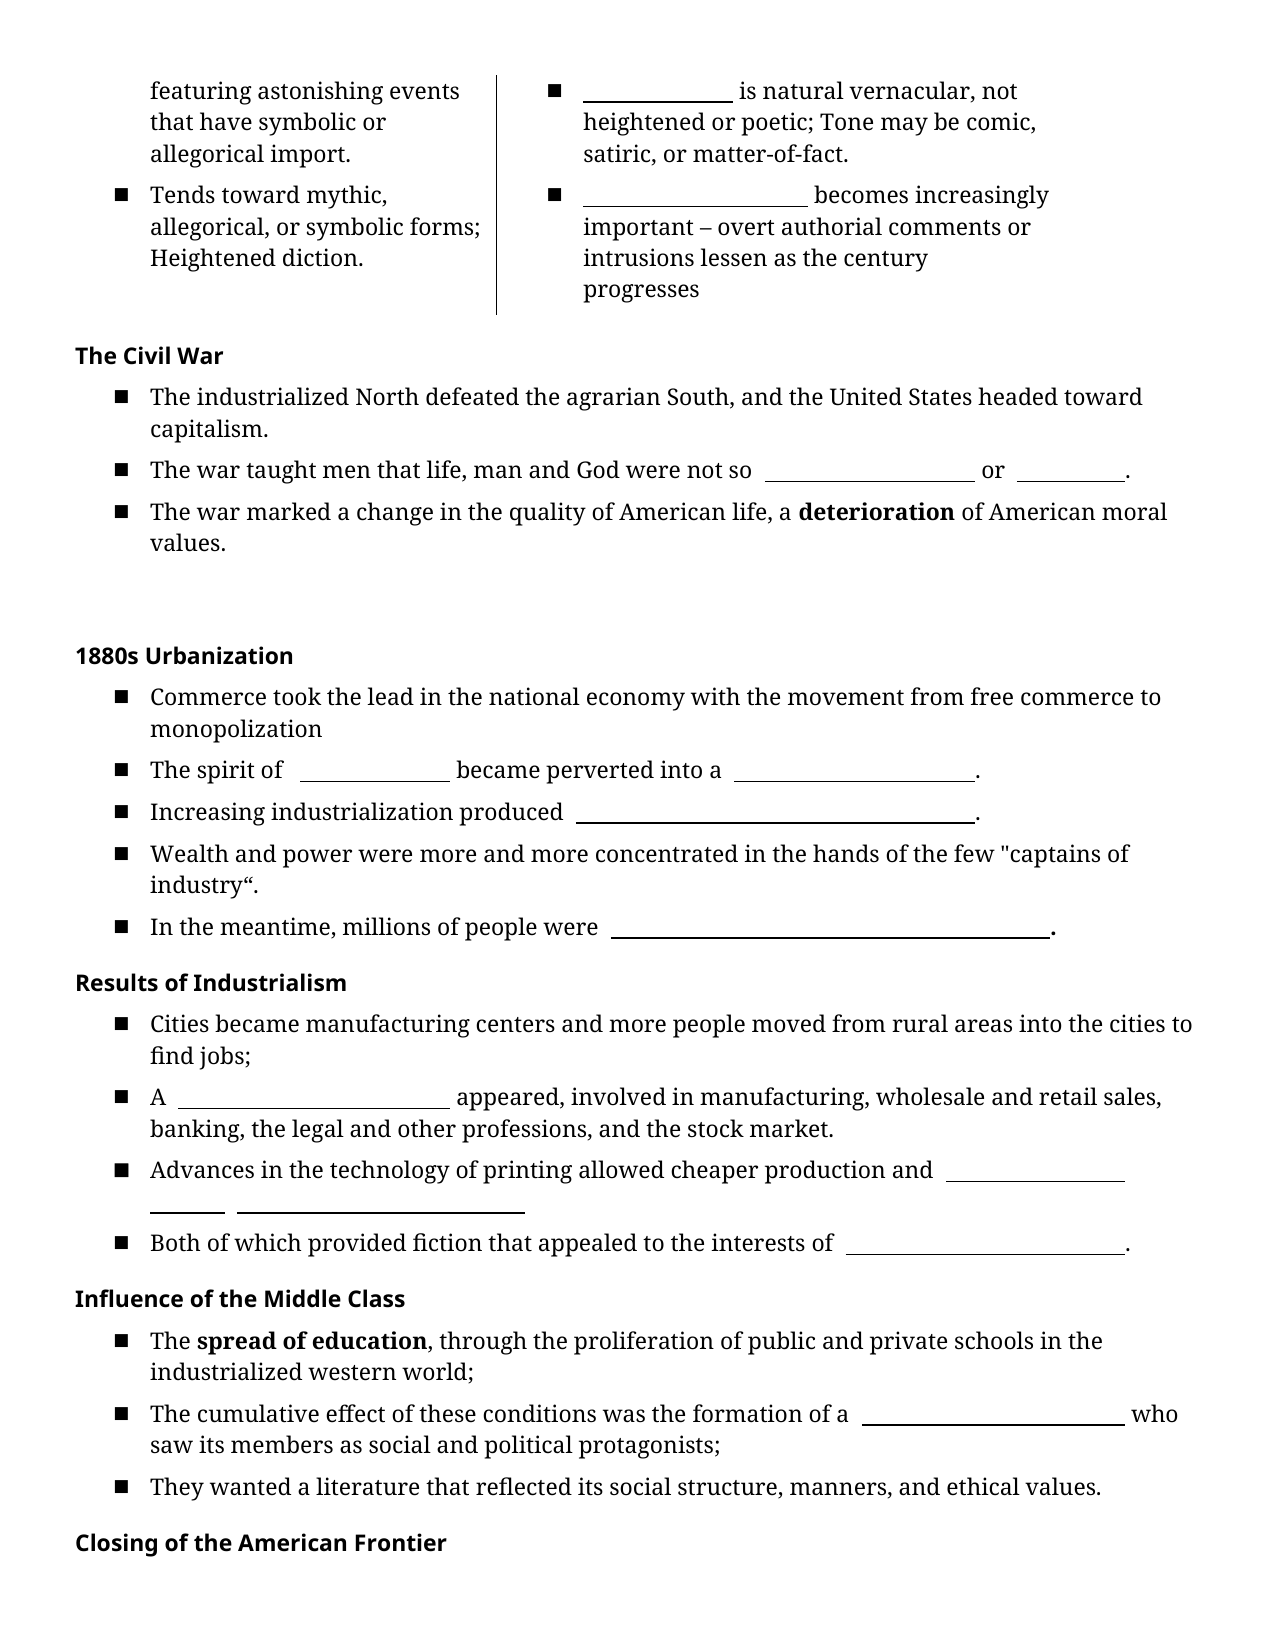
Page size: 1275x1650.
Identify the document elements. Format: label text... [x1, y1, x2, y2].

list They wanted a literature that reflected its social structure, manners, and ethical values. [112, 1471, 1200, 1502]
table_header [64, 75, 496, 314]
list Both of which provided fiction that appealed to the interests of . [112, 1227, 1200, 1258]
list The spirit of became perverted into a . [112, 754, 1200, 785]
list Commerce took the lead in the national economy with the movement from free commerce to monopolization [112, 681, 1200, 744]
list Increasing industrialization produced . [112, 796, 1200, 827]
text Results of Industrialism [75, 967, 1200, 998]
text 1880s Urbanization [75, 639, 1200, 671]
list Cities became manufacturing centers and more people moved from rural areas into the cities to find jobs; [112, 1008, 1200, 1071]
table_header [497, 75, 1061, 314]
list A appeared, involved in manufacturing, wholesale and retail sales, banking, the legal and other professions, and the stock market. [112, 1081, 1200, 1144]
list The cumulative effect of these conditions was the formation of a who saw its members as social and political protagonists; [112, 1398, 1200, 1460]
list Wealth and power were more and more concentrated in the hands of the few "captains of industry“. [112, 837, 1200, 900]
list The war taught men that life, man and God were not so or . [112, 454, 1200, 485]
list The war marked a change in the quality of American life, a deterioration of American moral values. [112, 496, 1200, 558]
list The spread of education, through the proliferation of public and private schools in the industrialized western world; [112, 1325, 1200, 1387]
text Closing of the American Frontier [75, 1527, 1200, 1558]
text Influence of the Middle Class [75, 1283, 1200, 1314]
list Advances in the technology of printing allowed cheaper production and [112, 1154, 1200, 1217]
text The Civil War [75, 339, 1200, 371]
list In the meantime, millions of people were . [112, 910, 1200, 942]
list The industrialized North defeated the agrarian South, and the United States headed toward capitalism. [112, 381, 1200, 444]
